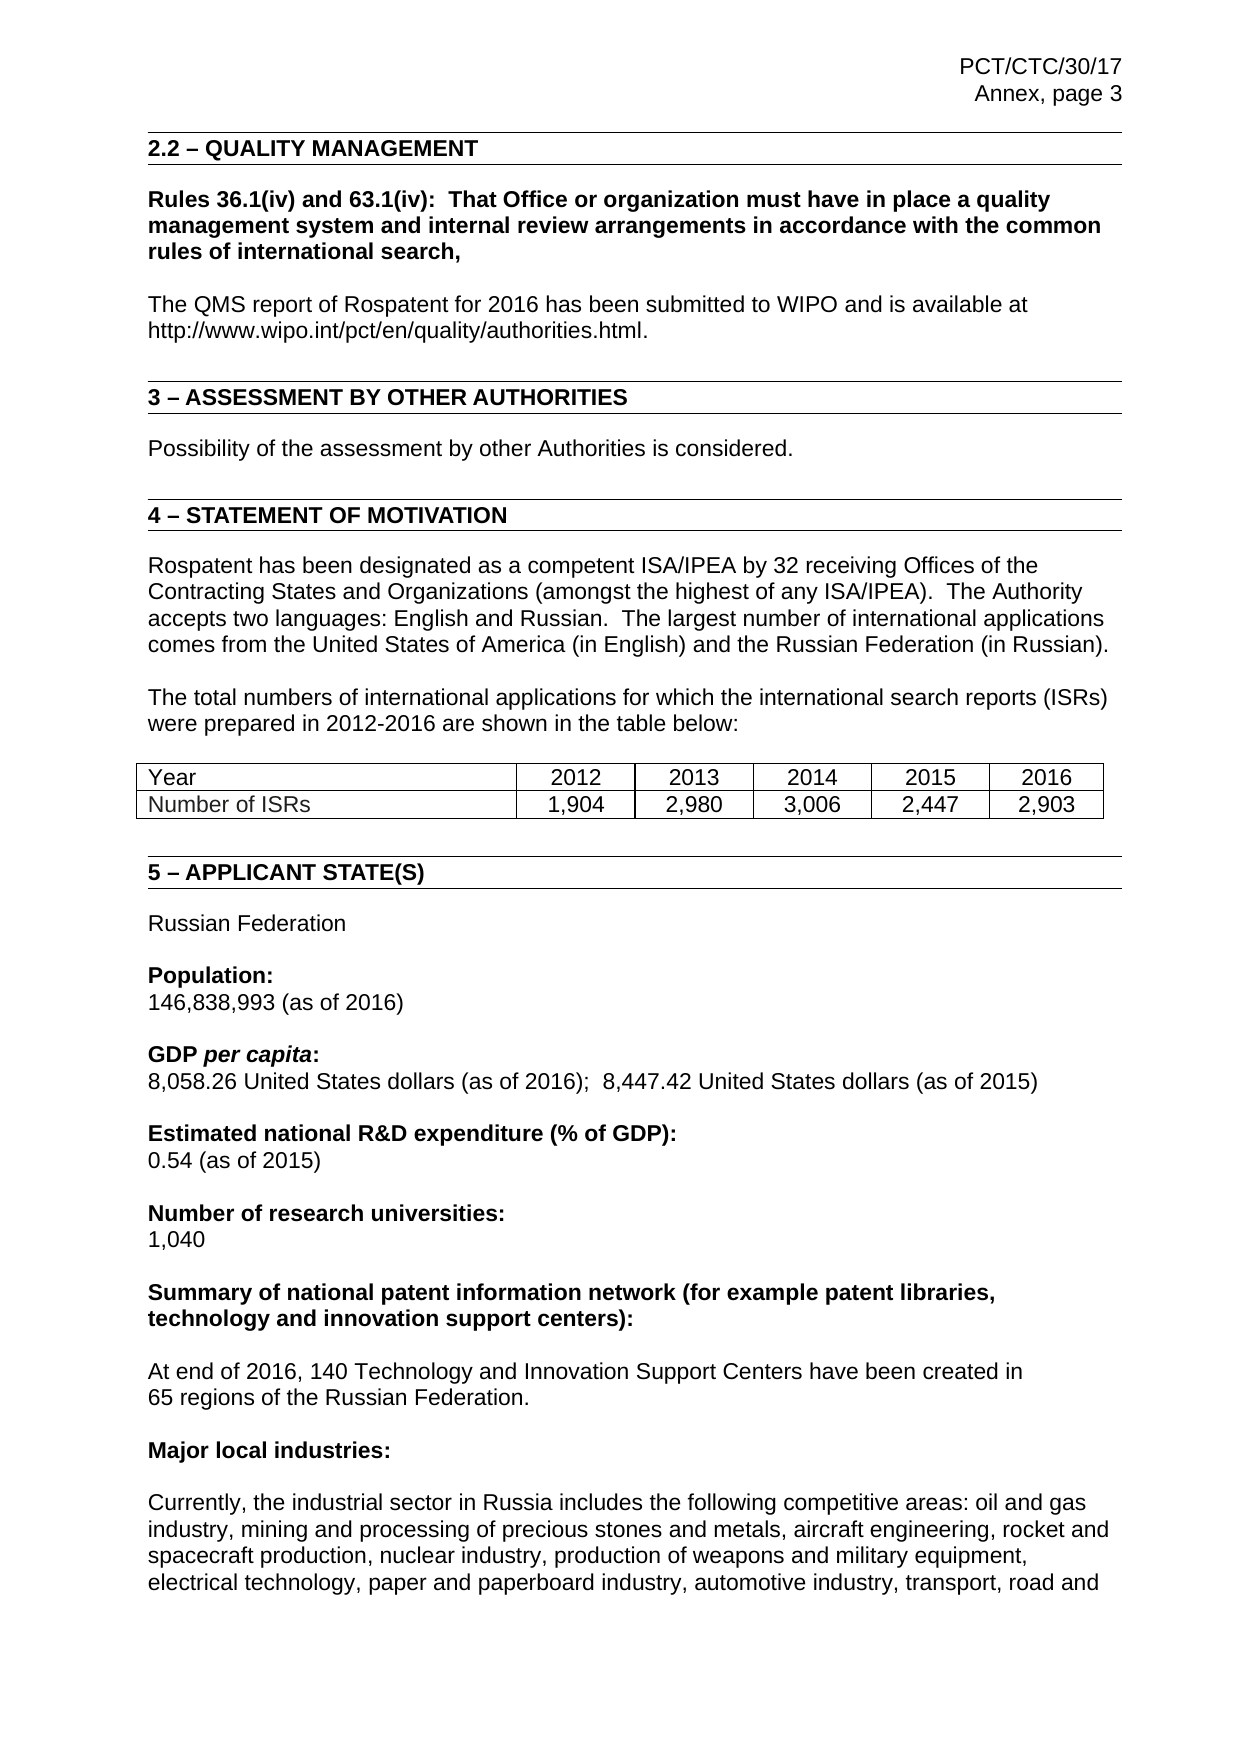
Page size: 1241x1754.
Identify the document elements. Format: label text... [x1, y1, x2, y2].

text GDP per capita: [148, 1041, 1122, 1068]
text Summary of national patent information network (for example patent libraries, technology and innovation support centers): [148, 1278, 1122, 1331]
subtitle 4 – Statement of Motivation [148, 500, 1122, 530]
table_header Year [137, 764, 516, 790]
text Possibility of the assessment by other Authorities is considered. [148, 435, 1122, 461]
text 0.54 (as of 2015) [148, 1147, 1122, 1173]
subtitle 2.2 – Quality Management [148, 133, 1122, 164]
text The total numbers of international applications for which the international search reports (ISRs) were prepared in 2012-2016 are shown in the table below: [148, 684, 1122, 736]
table_cell 2,980 [636, 791, 753, 818]
table_header 2014 [754, 764, 871, 790]
text Rospatent has been designated as a competent ISA/IPEA by 32 receiving Offices of the Contracting States and Organizations (amongst the highest of any ISA/IPEA). The Authority accepts two languages: English and Russian. The largest number of international applications comes from the United States of America (in English) and the Russian Federation (in Russian). [148, 552, 1122, 657]
table_cell 2,447 [872, 791, 989, 818]
text 8,058.26 United States dollars (as of 2016); 8,447.42 United States dollars (as of 2015) [148, 1068, 1122, 1094]
text Rules 36.1(iv) and 63.1(iv): That Office or organization must have in place a quality management system and internal review arrangements in accordance with the common rules of international search, [148, 186, 1122, 265]
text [148, 1489, 1122, 1595]
text Major local industries: [148, 1437, 1122, 1463]
table_cell 1,904 [517, 791, 634, 818]
text 146,838,993 (as of 2016) [148, 989, 1122, 1015]
text Russian Federation [148, 909, 1122, 936]
table_header 2015 [872, 764, 989, 790]
table_header 2013 [636, 764, 753, 790]
subtitle 5 – Applicant State(s) [148, 857, 1122, 888]
text Estimated national R&D expenditure (% of GDP): [148, 1120, 1122, 1147]
table_cell Number of ISRs [137, 791, 516, 818]
text The QMS report of Rospatent for 2016 has been submitted to WIPO and is available at http://www.wipo.int/pct/en/quality/authorities.html. [148, 291, 1122, 344]
table_cell 2,903 [990, 791, 1103, 818]
text Population: [148, 962, 1122, 989]
text At end of 2016, 140 Technology and Innovation Support Centers have been created in 65 regions of the Russian Federation. [148, 1358, 1122, 1410]
subtitle 3 – Assessment by other Authorities [148, 382, 1122, 413]
table_cell 3,006 [754, 791, 871, 818]
table_header 2012 [517, 764, 634, 790]
text Number of research universities: [148, 1199, 1122, 1226]
text 1,040 [148, 1226, 1122, 1252]
table_header 2016 [990, 764, 1103, 790]
